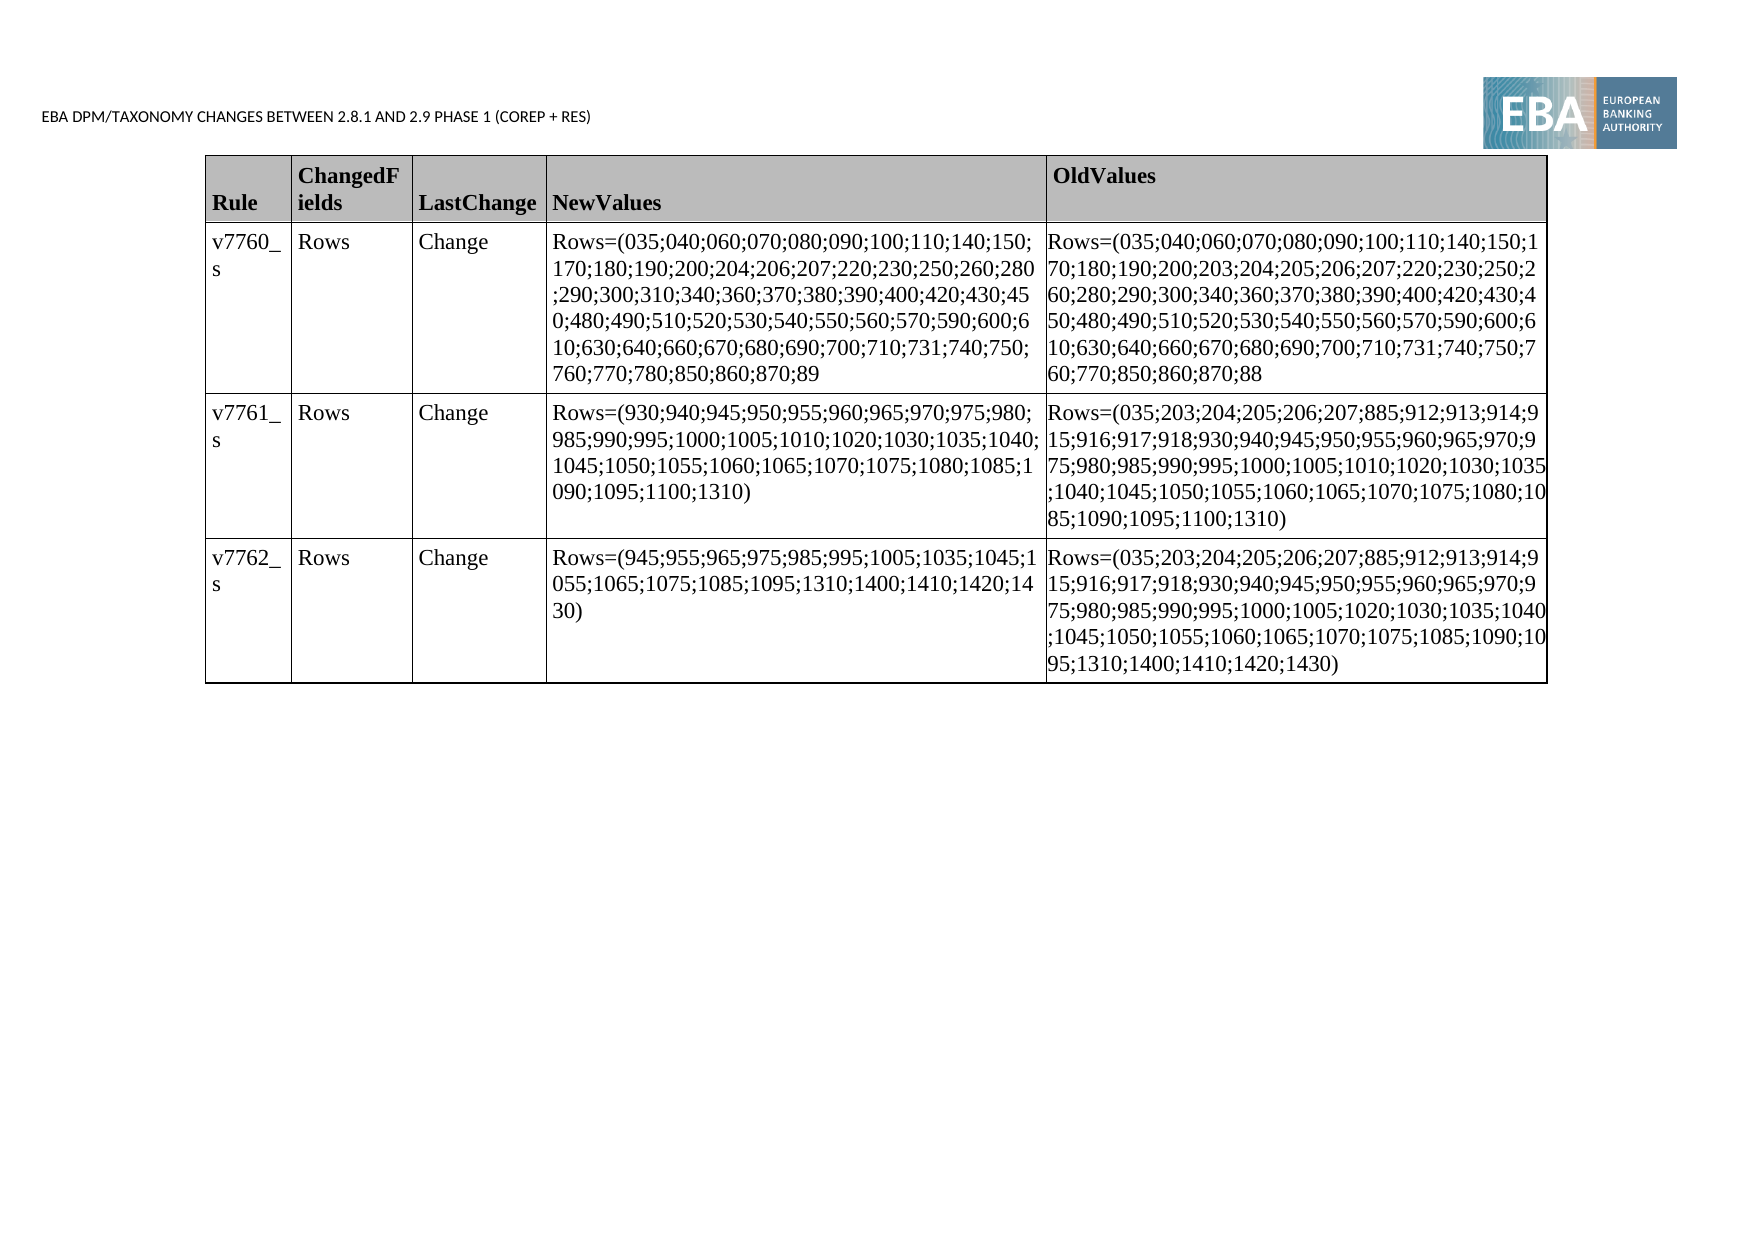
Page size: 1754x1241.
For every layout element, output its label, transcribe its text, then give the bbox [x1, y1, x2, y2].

table_cell Rows=(035;040;060;070;080;090;100;110;140;150;170;180;190;200;204;206;207;220;230;250;260;280;290;300;310;340;360;370;380;390;400;420;430;450;480;490;510;520;530;540;550;560;570;590;600;610;630;640;660;670;680;690;700;710;731;740;750;760;770;780;850;860;870;89 [547, 223, 1046, 393]
table_cell Rows=(035;203;204;205;206;207;885;912;913;914;915;916;917;918;930;940;945;950;955;960;965;970;975;980;985;990;995;1000;1005;1020;1030;1035;1040;1045;1050;1055;1060;1065;1070;1075;1085;1090;1095;1310;1400;1410;1420;1430) [1047, 539, 1546, 682]
table_cell Rows=(945;955;965;975;985;995;1005;1035;1045;1055;1065;1075;1085;1095;1310;1400;1410;1420;1430) [547, 539, 1046, 682]
table_cell Rows [292, 539, 412, 682]
table_cell v7760_s [206, 223, 291, 393]
table_cell Change [413, 394, 546, 537]
table_header ChangedFields [292, 156, 412, 221]
table_cell Rows [292, 394, 412, 537]
table_header OldValues [1047, 156, 1546, 221]
table_cell v7761_s [206, 394, 291, 537]
table_header Rule [206, 156, 291, 221]
table_cell Rows=(035;203;204;205;206;207;885;912;913;914;915;916;917;918;930;940;945;950;955;960;965;970;975;980;985;990;995;1000;1005;1010;1020;1030;1035;1040;1045;1050;1055;1060;1065;1070;1075;1080;1085;1090;1095;1100;1310) [1047, 394, 1546, 537]
table_cell Change [413, 539, 546, 682]
table_header NewValues [547, 156, 1046, 221]
table_cell Change [413, 223, 546, 393]
table_cell Rows [292, 223, 412, 393]
table_cell v7762_s [206, 539, 291, 682]
table_cell Rows=(035;040;060;070;080;090;100;110;140;150;170;180;190;200;203;204;205;206;207;220;230;250;260;280;290;300;340;360;370;380;390;400;420;430;450;480;490;510;520;530;540;550;560;570;590;600;610;630;640;660;670;680;690;700;710;731;740;750;760;770;850;860;870;88 [1047, 223, 1546, 393]
table_cell Rows=(930;940;945;950;955;960;965;970;975;980;985;990;995;1000;1005;1010;1020;1030;1035;1040;1045;1050;1055;1060;1065;1070;1075;1080;1085;1090;1095;1100;1310) [547, 394, 1046, 537]
table_header LastChange [413, 156, 546, 221]
picture [1483, 77, 1677, 149]
